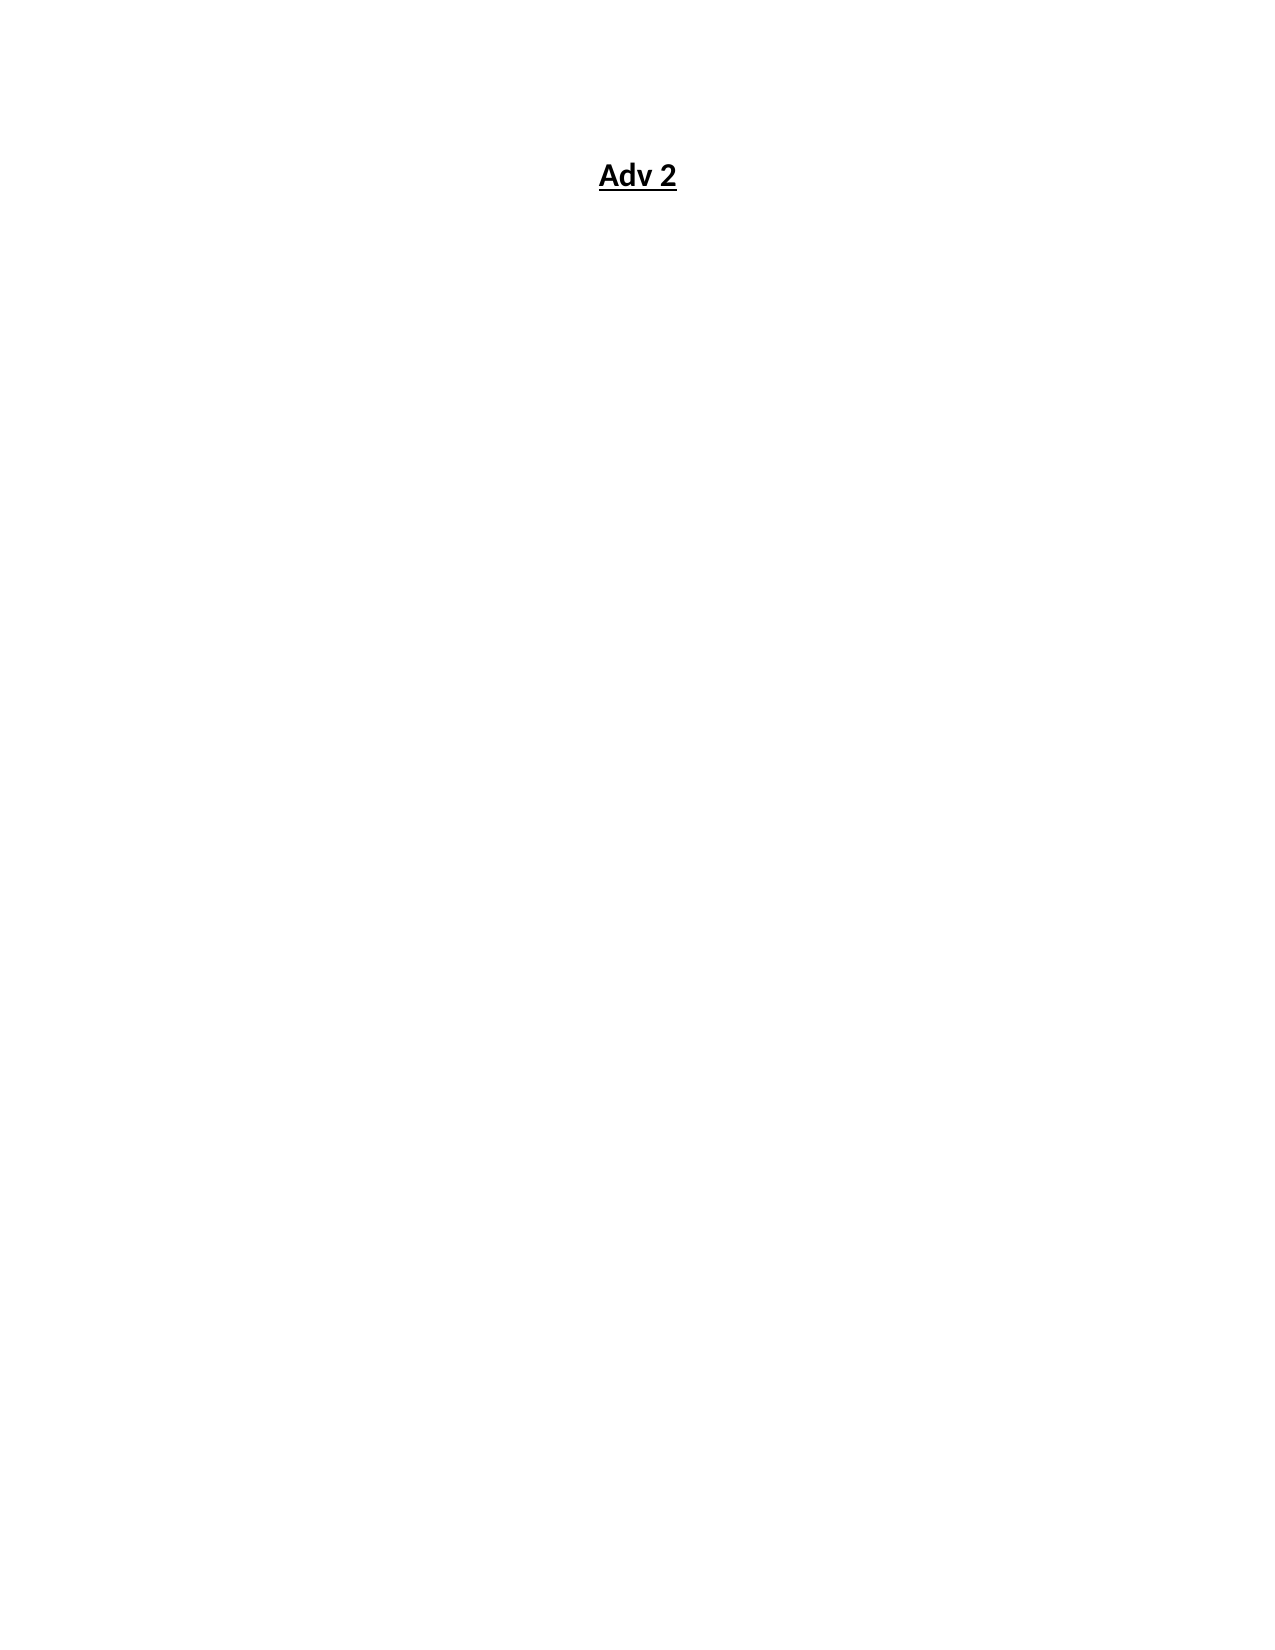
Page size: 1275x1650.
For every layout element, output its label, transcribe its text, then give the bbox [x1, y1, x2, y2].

subtitle Adv 2 [187, 154, 1087, 195]
